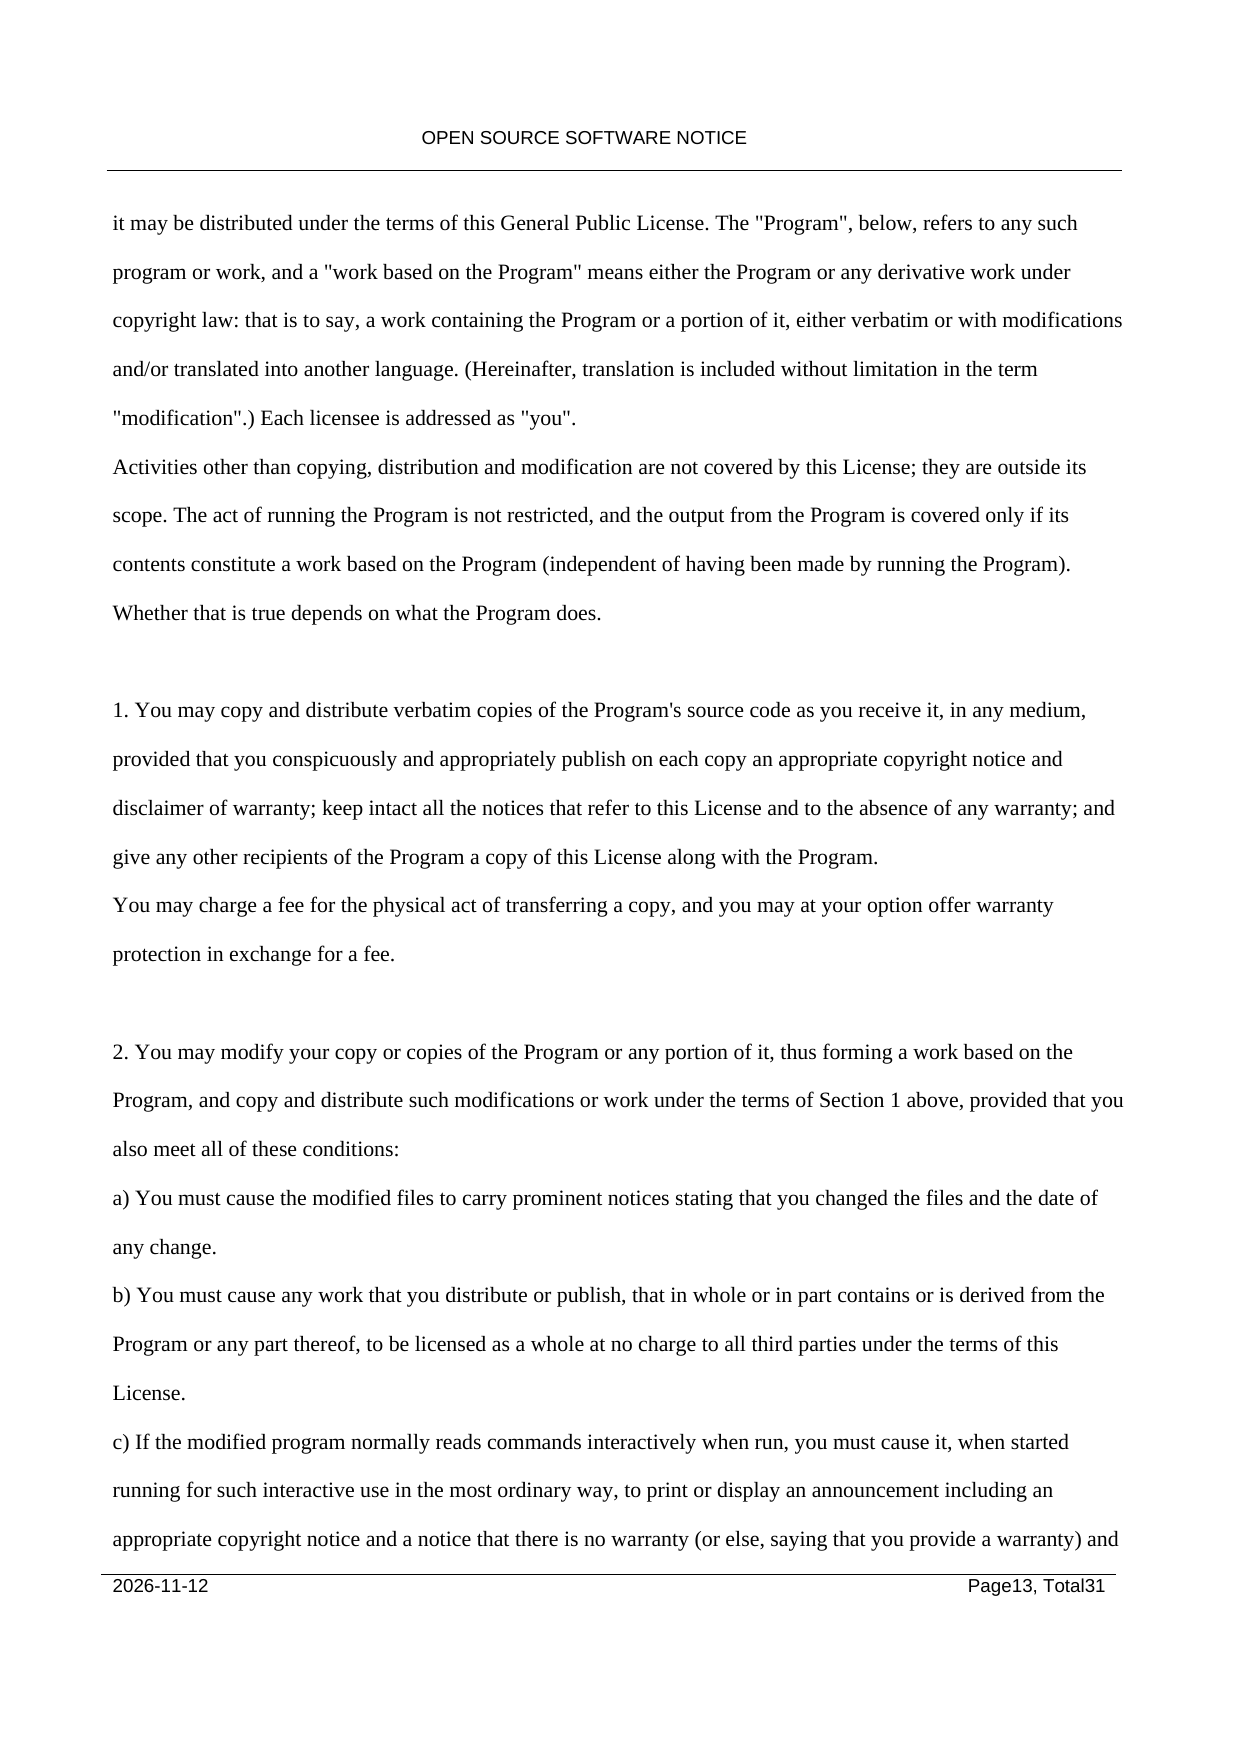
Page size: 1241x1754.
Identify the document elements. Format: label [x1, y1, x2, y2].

text [112, 206, 1128, 1555]
